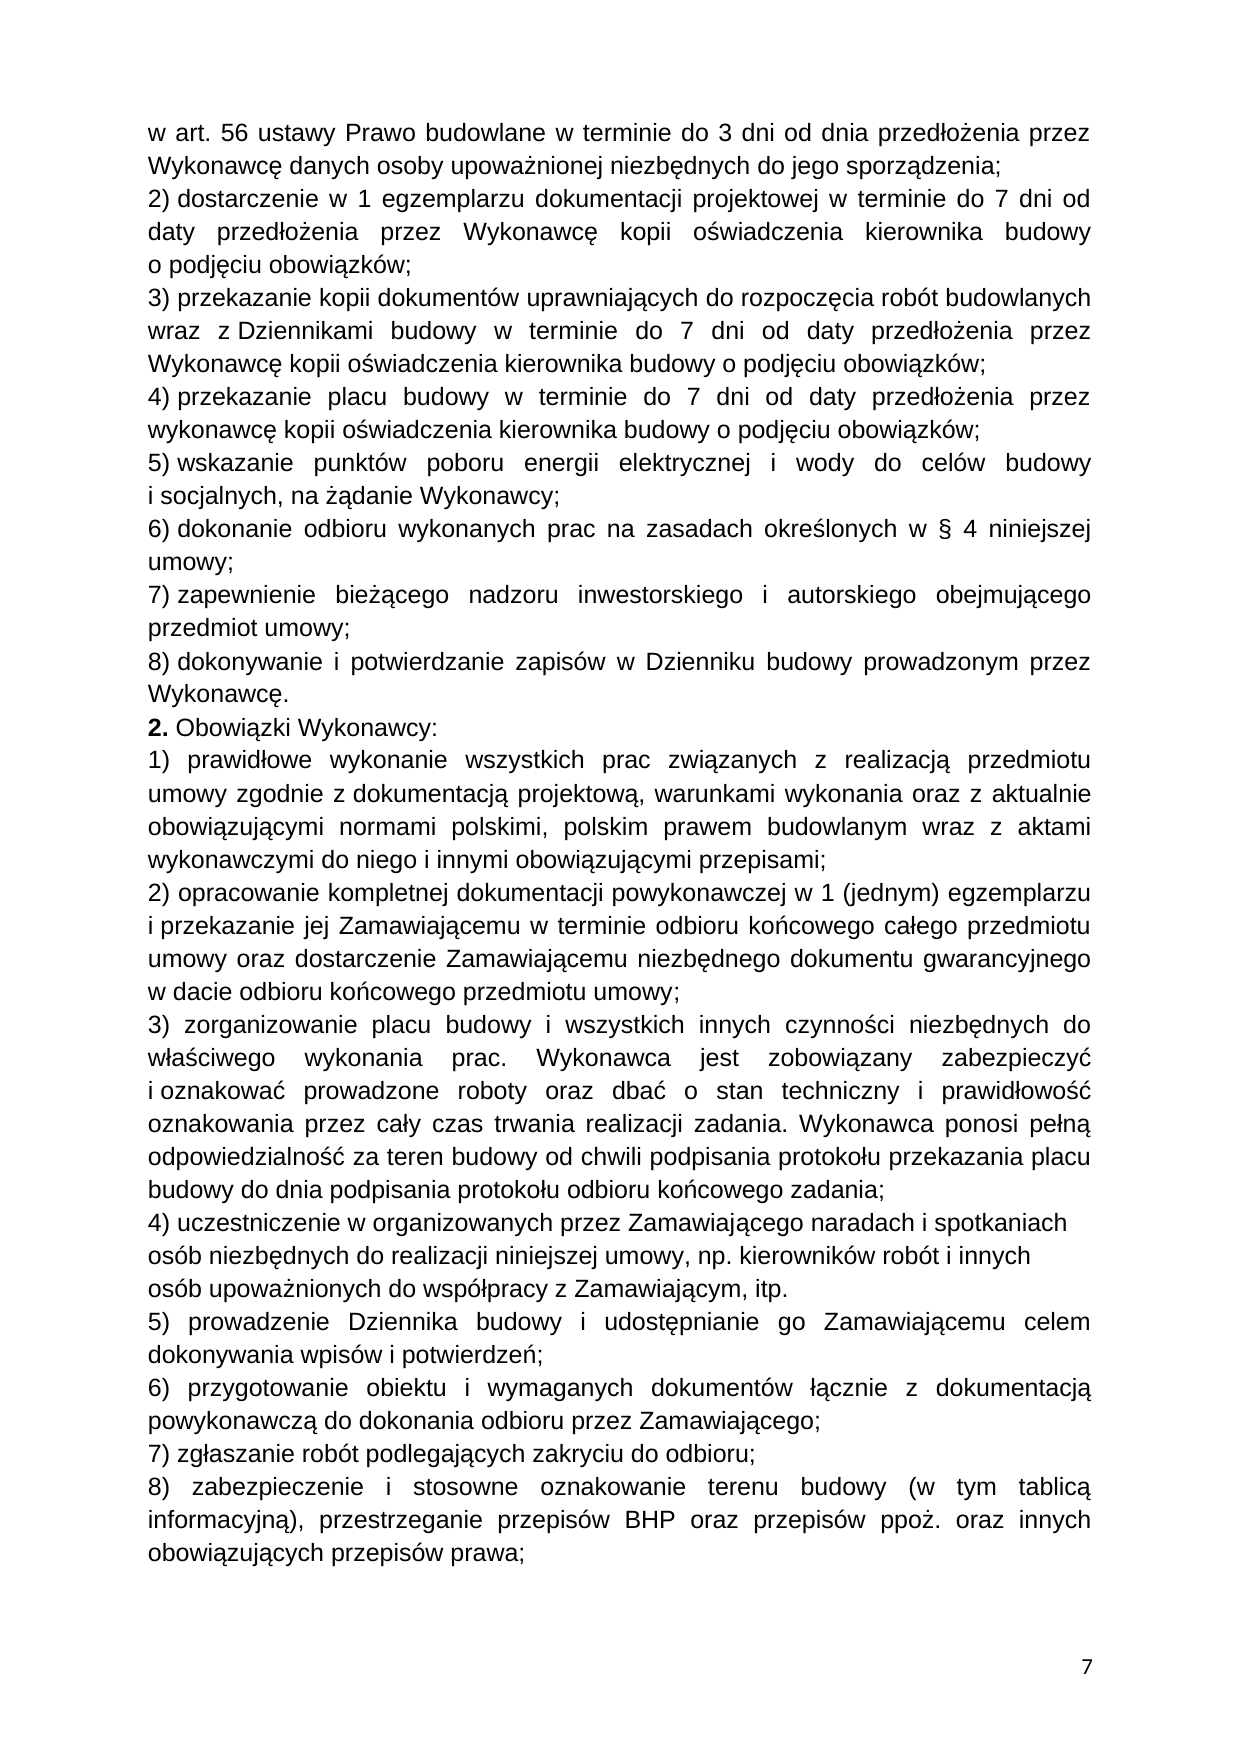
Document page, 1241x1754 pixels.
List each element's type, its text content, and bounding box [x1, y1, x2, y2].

text 3) przekazanie kopii dokumentów uprawniających do rozpoczęcia robót budowlanych wraz z Dziennikami budowy w terminie do 7 dni od daty przedłożenia przez Wykonawcę kopii oświadczenia kierownika budowy o podjęciu obowiązków; [148, 283, 1092, 378]
text 4) przekazanie placu budowy w terminie do 7 dni od daty przedłożenia przez wykonawcę kopii oświadczenia kierownika budowy o podjęciu obowiązków; [148, 382, 1092, 444]
text 4) uczestniczenie w organizowanych przez Zamawiającego naradach i spotkaniach osób niezbędnych do realizacji niniejszej umowy, np. kierowników robót i innych osób upoważnionych do współpracy z Zamawiającym, itp. [148, 1208, 1092, 1303]
text 7) zapewnienie bieżącego nadzoru inwestorskiego i autorskiego obejmującego przedmiot umowy; [148, 580, 1092, 642]
text 5) wskazanie punktów poboru energii elektrycznej i wody do celów budowy i socjalnych, na żądanie Wykonawcy; [148, 448, 1092, 510]
text 2. Obowiązki Wykonawcy: [148, 712, 1092, 741]
text 1) prawidłowe wykonanie wszystkich prac związanych z realizacją przedmiotu umowy zgodnie z dokumentacją projektową, warunkami wykonania oraz z aktualnie obowiązującymi normami polskimi, polskim prawem budowlanym wraz z aktami wykonawczymi do niego i innymi obowiązującymi przepisami; [148, 746, 1092, 873]
text 3) zorganizowanie placu budowy i wszystkich innych czynności niezbędnych do właściwego wykonania prac. Wykonawca jest zobowiązany zabezpieczyć i oznakować prowadzone roboty oraz dbać o stan techniczny i prawidłowość oznakowania przez cały czas trwania realizacji zadania. Wykonawca ponosi pełną odpowiedzialność za teren budowy od chwili podpisania protokołu przekazania placu budowy do dnia podpisania protokołu odbioru końcowego zadania; [148, 1010, 1092, 1203]
text 5) prowadzenie Dziennika budowy i udostępnianie go Zamawiającemu celem dokonywania wpisów i potwierdzeń; [148, 1307, 1092, 1369]
text 8) zabezpieczenie i stosowne oznakowanie terenu budowy (w tym tablicą informacyjną), przestrzeganie przepisów BHP oraz przepisów ppoż. oraz innych obowiązujących przepisów prawa; [148, 1472, 1092, 1567]
text 8) dokonywanie i potwierdzanie zapisów w Dzienniku budowy prowadzonym przez Wykonawcę. [148, 646, 1092, 708]
text 2) opracowanie kompletnej dokumentacji powykonawczej w 1 (jednym) egzemplarzu i przekazanie jej Zamawiającemu w terminie odbioru końcowego całego przedmiotu umowy oraz dostarczenie Zamawiającemu niezbędnego dokumentu gwarancyjnego w dacie odbioru końcowego przedmiotu umowy; [148, 878, 1092, 1005]
text 6) dokonanie odbioru wykonanych prac na zasadach określonych w § 4 niniejszej umowy; [148, 514, 1092, 576]
text 2) dostarczenie w 1 egzemplarzu dokumentacji projektowej w terminie do 7 dni od daty przedłożenia przez Wykonawcę kopii oświadczenia kierownika budowy o podjęciu obowiązków; [148, 184, 1092, 279]
text 6) przygotowanie obiektu i wymaganych dokumentów łącznie z dokumentacją powykonawczą do dokonania odbioru przez Zamawiającego; [148, 1373, 1092, 1435]
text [148, 118, 1092, 180]
text 7) zgłaszanie robót podlegających zakryciu do odbioru; [148, 1439, 1092, 1468]
